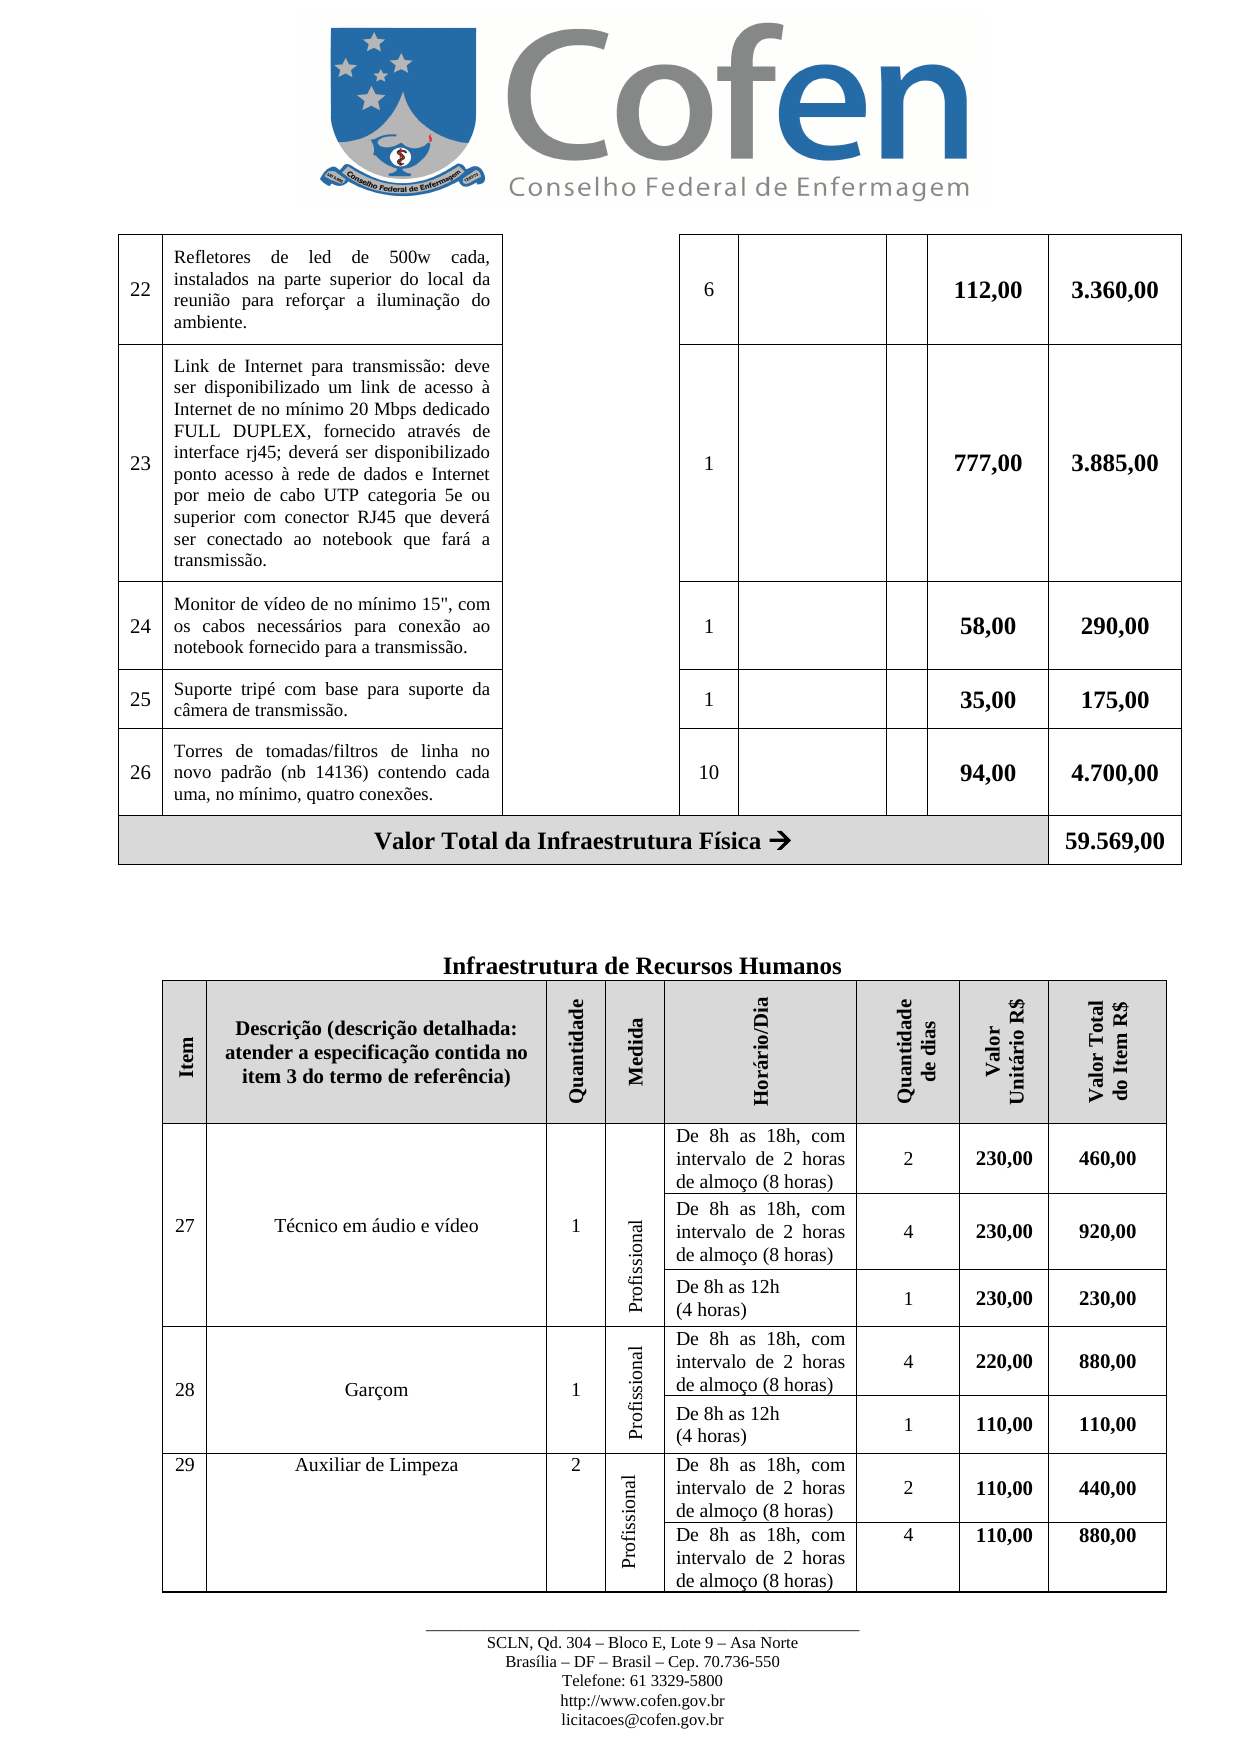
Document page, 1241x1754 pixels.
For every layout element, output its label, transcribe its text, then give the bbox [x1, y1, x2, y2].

table_cell 230,00 [960, 1194, 1048, 1269]
table_cell 4 [857, 1523, 959, 1591]
table_cell 110,00 [960, 1396, 1048, 1452]
table_cell 175,00 [1049, 670, 1181, 728]
table_cell 1 [680, 345, 738, 581]
table_cell [739, 582, 886, 669]
table_cell 6 [680, 235, 738, 344]
table_cell 880,00 [1049, 1523, 1166, 1591]
table_cell Auxiliar de Limpeza [207, 1454, 546, 1591]
table_cell 23 [119, 345, 162, 581]
table_cell Valor Total da Infraestrutura Física [119, 816, 1048, 864]
table_cell [739, 235, 886, 344]
table_cell De 8h as 18h, com intervalo de 2 horas de almoço (8 horas) [665, 1454, 856, 1522]
table_cell 230,00 [960, 1270, 1048, 1326]
table_header Valor Total do Item R$ [1049, 981, 1166, 1123]
table_cell 25 [119, 670, 162, 728]
table_cell Profissional [606, 1327, 664, 1452]
table_cell 4 [857, 1327, 959, 1395]
table_cell 1 [547, 1124, 605, 1326]
table_cell Link de Internet para transmissão: deve ser disponibilizado um link de acesso à Internet de no mínimo 20 Mbps dedicado FULL DUPLEX, fornecido através de interface rj45; deverá ser disponibilizado ponto acesso à rede de dados e Internet por meio de cabo UTP categoria 5e ou superior com conector RJ45 que deverá ser conectado ao notebook que fará a transmissão. [163, 345, 502, 581]
table_cell 230,00 [960, 1124, 1048, 1192]
table_cell Torres de tomadas/filtros de linha no novo padrão (nb 14136) contendo cada uma, no mínimo, quatro conexões. [163, 729, 502, 815]
table_header Item [163, 981, 206, 1123]
table_cell [887, 729, 927, 815]
table_cell [887, 582, 927, 669]
table_cell 94,00 [928, 729, 1048, 815]
table_cell [739, 729, 886, 815]
picture [296, 14, 988, 206]
table_cell 1 [857, 1396, 959, 1452]
table_cell 110,00 [960, 1454, 1048, 1522]
table_cell 440,00 [1049, 1454, 1166, 1522]
table_cell 290,00 [1049, 582, 1181, 669]
table_cell Técnico em áudio e vídeo [207, 1124, 546, 1326]
table_cell De 8h as 18h, com intervalo de 2 horas de almoço (8 horas) [665, 1194, 856, 1269]
table_cell [887, 235, 927, 344]
table_cell De 8h as 18h, com intervalo de 2 horas de almoço (8 horas) [665, 1327, 856, 1395]
table_cell Monitor de vídeo de no mínimo 15", com os cabos necessários para conexão ao notebook fornecido para a transmissão. [163, 582, 502, 669]
table_cell 3.360,00 [1049, 235, 1181, 344]
table_cell Suporte tripé com base para suporte da câmera de transmissão. [163, 670, 502, 728]
table_cell De 8h as 12h (4 horas) [665, 1396, 856, 1452]
table_cell 4.700,00 [1049, 729, 1181, 815]
table_cell 1 [857, 1270, 959, 1326]
table_cell [739, 670, 886, 728]
table_cell 59.569,00 [1049, 816, 1181, 864]
table_cell 3.885,00 [1049, 345, 1181, 581]
table_cell 10 [680, 729, 738, 815]
table_cell 26 [119, 729, 162, 815]
table_cell 920,00 [1049, 1194, 1166, 1269]
table_cell 230,00 [1049, 1270, 1166, 1326]
table_cell 110,00 [1049, 1396, 1166, 1452]
table_cell Profissional [606, 1124, 664, 1326]
table_cell 22 [119, 235, 162, 344]
table_cell De 8h as 12h (4 horas) [665, 1270, 856, 1326]
table_header Quantidade de dias [857, 981, 959, 1123]
table_cell 24 [119, 582, 162, 669]
table_cell 880,00 [1049, 1327, 1166, 1395]
table_cell 27 [163, 1124, 206, 1326]
table_cell Garçom [207, 1327, 546, 1452]
table_cell De 8h as 18h, com intervalo de 2 horas de almoço (8 horas) [665, 1124, 856, 1192]
table_header Quantidade [547, 981, 605, 1123]
text Infraestrutura de Recursos Humanos [177, 951, 1107, 980]
table_cell 58,00 [928, 582, 1048, 669]
table_cell 2 [547, 1454, 605, 1591]
table_cell 35,00 [928, 670, 1048, 728]
table_header Descrição (descrição detalhada: atender a especificação contida no item 3 do termo de referência) [207, 981, 546, 1123]
table_cell 112,00 [928, 235, 1048, 344]
table_cell [887, 670, 927, 728]
table_cell 2 [857, 1124, 959, 1192]
table_cell 110,00 [960, 1523, 1048, 1591]
table_header Horário/Dia [665, 981, 856, 1123]
table_cell Profissional [606, 1454, 664, 1591]
table_cell 1 [680, 582, 738, 669]
table_cell 777,00 [928, 345, 1048, 581]
table_cell [739, 345, 886, 581]
table_header Medida [606, 981, 664, 1123]
table_cell 460,00 [1049, 1124, 1166, 1192]
table_cell 1 [547, 1327, 605, 1452]
table_cell Refletores de led de 500w cada, instalados na parte superior do local da reunião para reforçar a iluminação do ambiente. [163, 235, 502, 344]
table_cell 29 [163, 1454, 206, 1591]
table_cell 28 [163, 1327, 206, 1452]
table_cell 220,00 [960, 1327, 1048, 1395]
table_cell 2 [857, 1454, 959, 1522]
table_cell De 8h as 18h, com intervalo de 2 horas de almoço (8 horas) [665, 1523, 856, 1591]
table_header Valor Unitário R$ [960, 981, 1048, 1123]
table_cell 1 [680, 670, 738, 728]
table_cell 4 [857, 1194, 959, 1269]
table_cell [887, 345, 927, 581]
